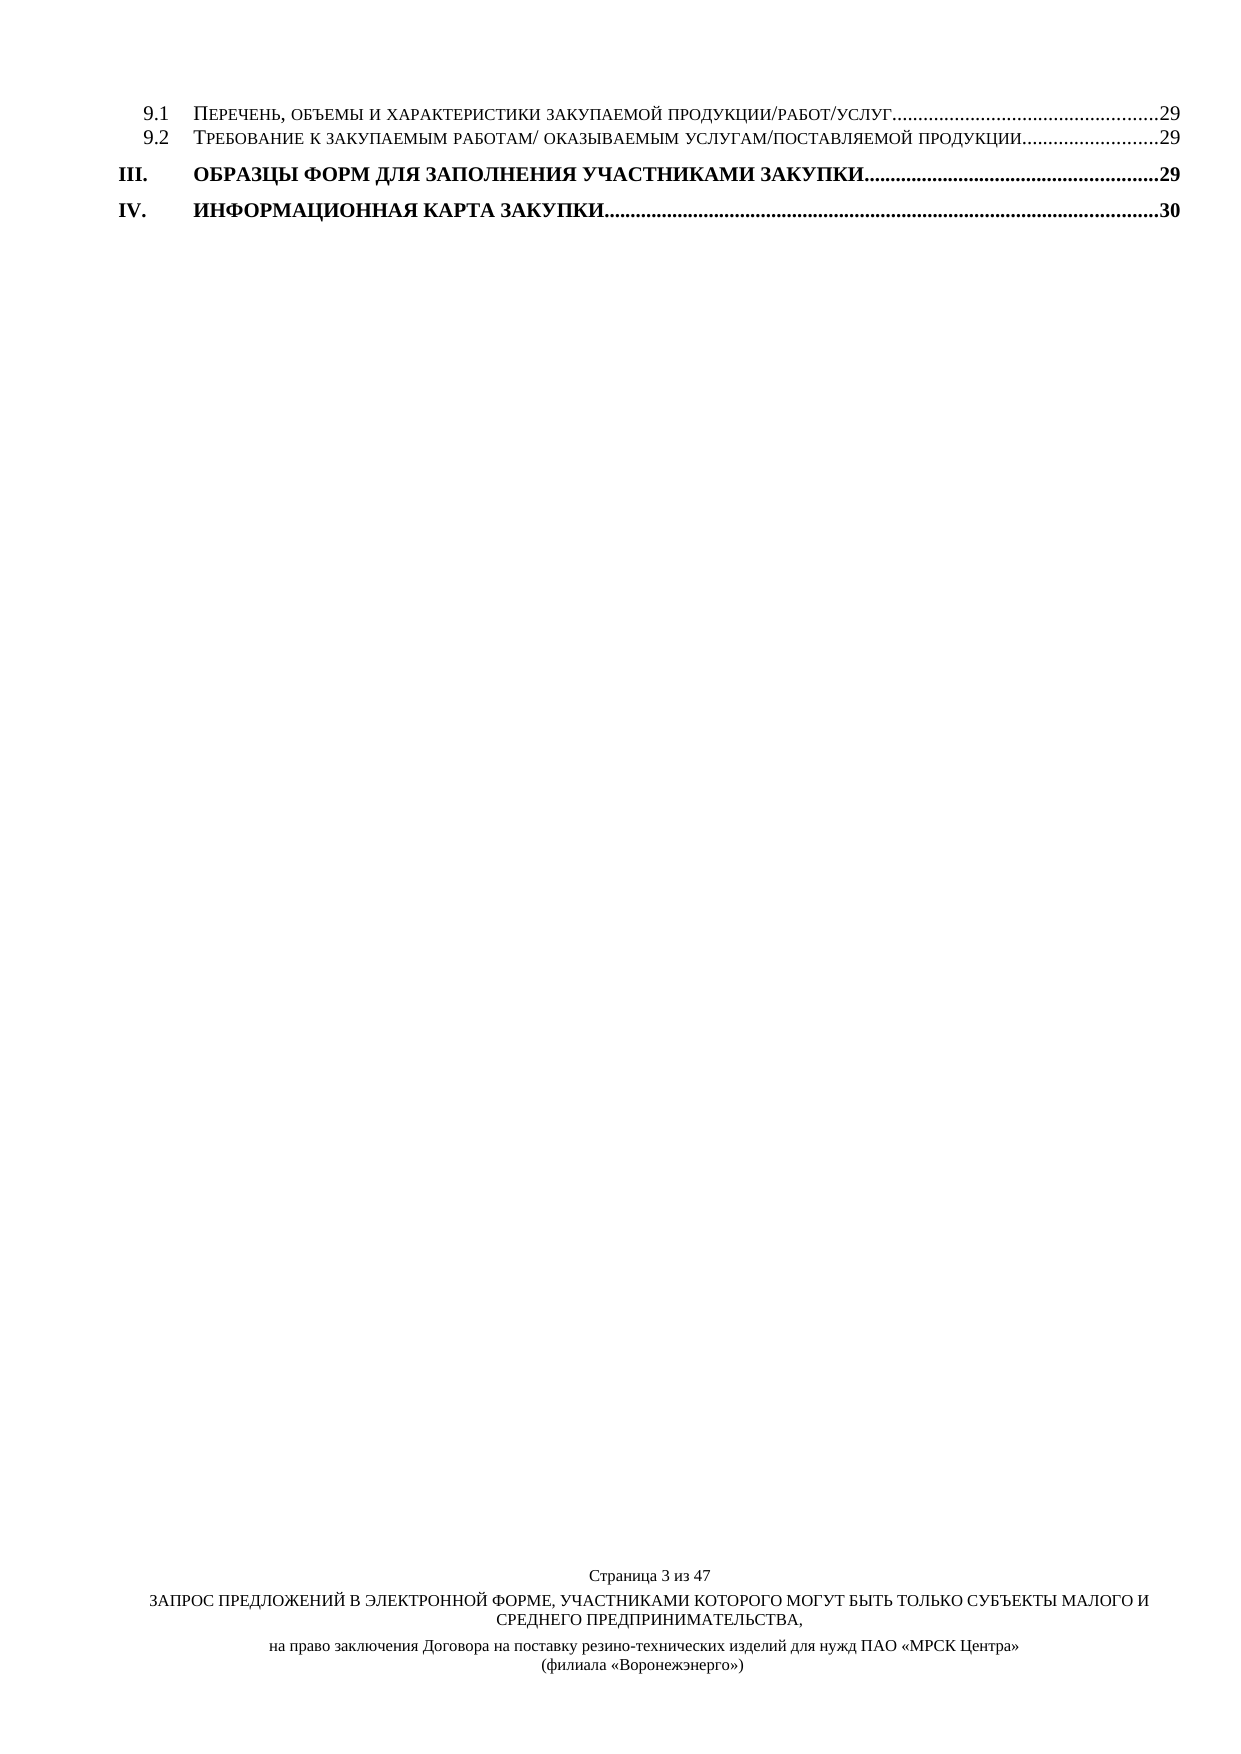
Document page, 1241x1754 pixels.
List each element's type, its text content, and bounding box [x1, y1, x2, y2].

text III. ОБРАЗЦЫ ФОРМ ДЛЯ ЗАПОЛНЕНИЯ УЧАСТНИКАМИ ЗАКУПКИ 29 [118, 162, 1181, 186]
text IV. ИНФОРМАЦИОННАЯ КАРТА ЗАКУПКИ 30 [118, 198, 1181, 222]
text 9.2 Требование к закупаемым работам/ оказываемым услугам/поставляемой продукции 29 [143, 125, 1181, 149]
text 9.1 Перечень, объемы и характеристики закупаемой продукции/работ/услуг 29 [143, 101, 1181, 125]
